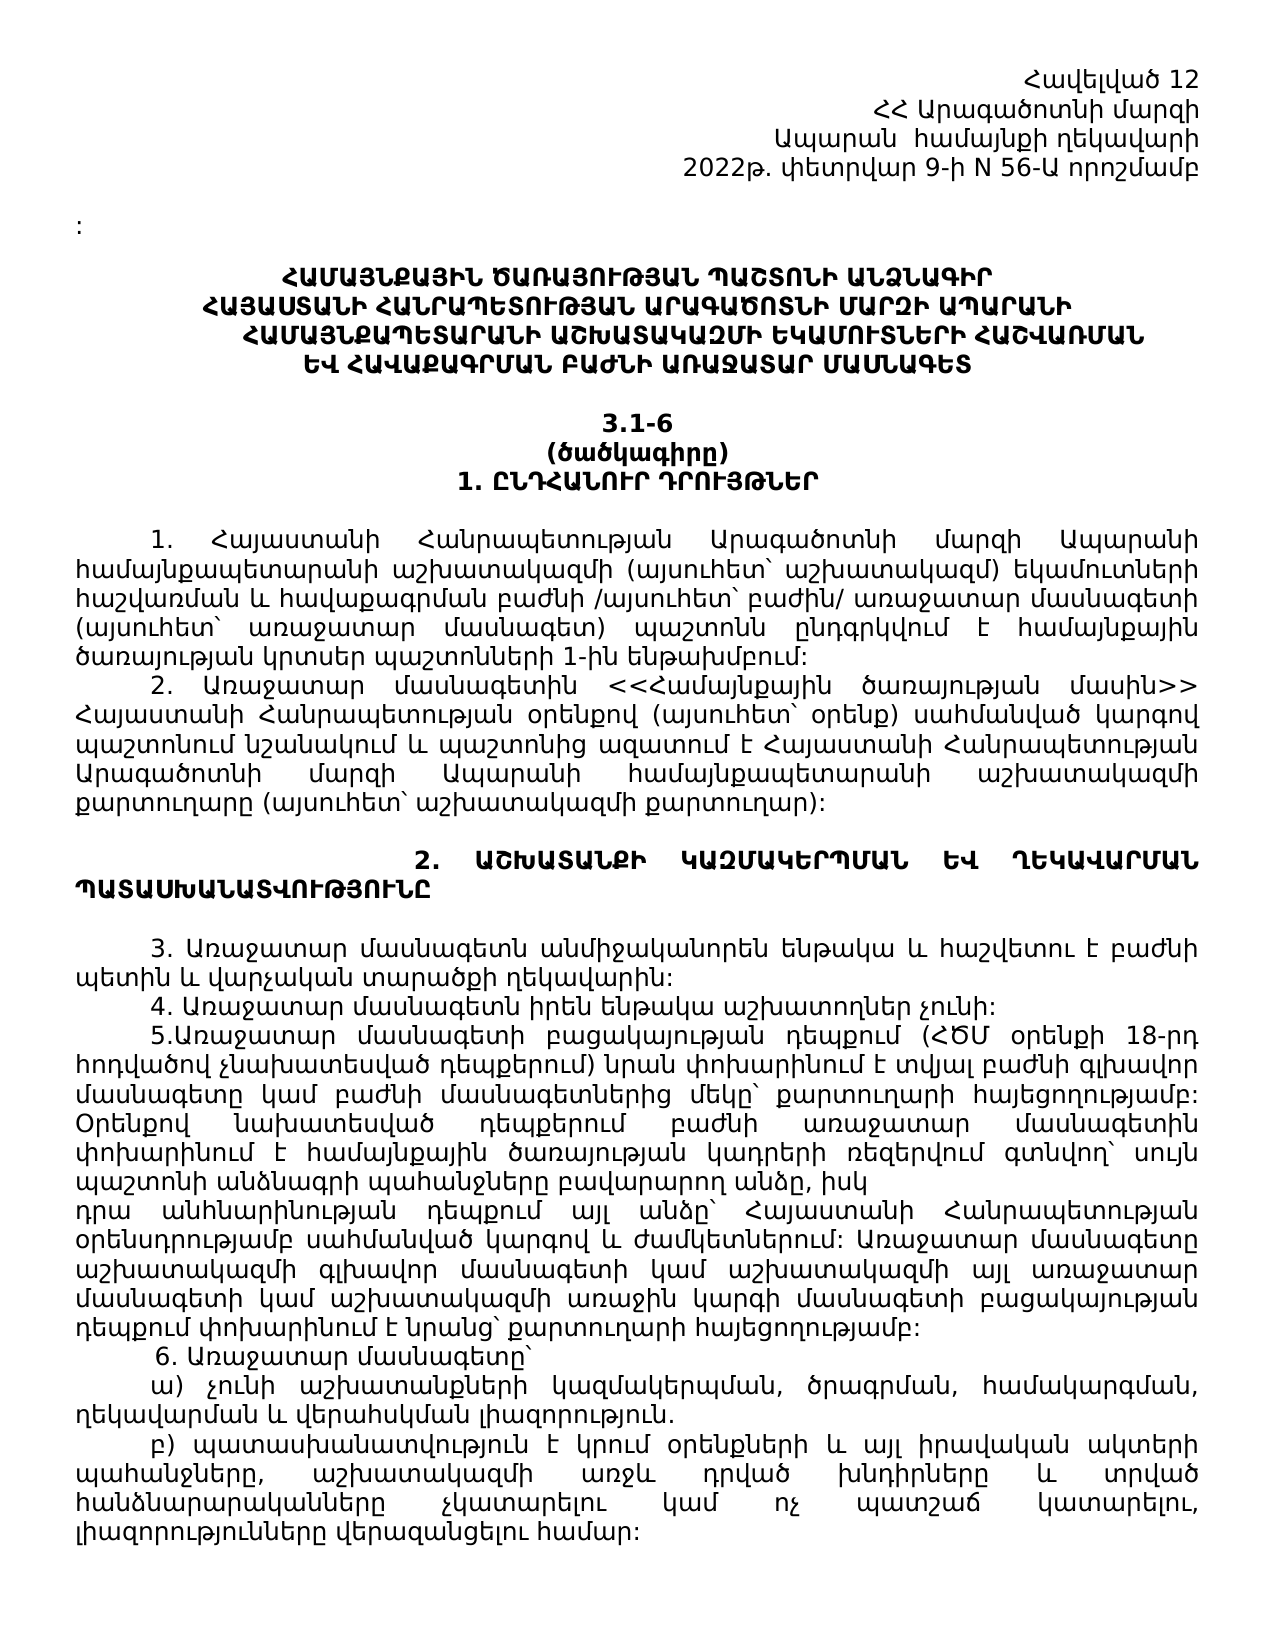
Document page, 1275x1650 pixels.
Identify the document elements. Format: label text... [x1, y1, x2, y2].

text ՀԱՅԱՍՏԱՆԻ ՀԱՆՐԱՊԵՏՈՒԹՅԱՆ ԱՐԱԳԱԾՈՏՆԻ ՄԱՐԶԻ ԱՊԱՐԱՆԻ ՀԱՄԱՅՆՔԱՊԵՏԱՐԱՆԻ ԱՇԽԱՏԱԿԱԶՄԻ ԵԿԱՄՈՒՏՆԵՐԻ ՀԱՇՎԱՌՄԱՆ [75, 292, 1200, 351]
text 2. ԱՇԽԱՏԱՆՔԻ ԿԱԶՄԱԿԵՐՊՄԱՆ ԵՎ ՂԵԿԱՎԱՐՄԱՆ ՊԱՏԱՍԽԱՆԱՏՎՈՒԹՅՈՒՆԸ [75, 817, 1200, 905]
text 3. Առաջատար մասնագետն անմիջականորեն ենթակա և հաշվետու է բաժնի պետին և վարչական տարածքի ղեկավարին: [75, 934, 1200, 992]
text 1. Հայաստանի Հանրապետության Արագածոտնի մարզի Ապարանի համայնքապետարանի աշխատակազմի (այսուհետ՝ աշխատակազմ) եկամուտների հաշվառման և հավաքագրման բաժնի /այսուհետ՝ բաժին/ առաջատար մասնագետի (այսուհետ՝ առաջատար մասնագետ) պաշտոնն ընդգրկվում է համայնքային ծառայության կրտսեր պաշտոնների 1-ին ենթախմբում: [75, 526, 1200, 671]
text ԵՎ ՀԱՎԱՔԱԳՐՄԱՆ ԲԱԺՆԻ ԱՌԱՋԱՏԱՐ ՄԱՍՆԱԳԵՏ [75, 351, 1200, 380]
text ՀԱՄԱՅՆՔԱՅԻՆ ԾԱՌԱՅՈՒԹՅԱՆ ՊԱՇՏՈՆԻ ԱՆՁՆԱԳԻՐ [75, 263, 1200, 292]
text ա) չունի աշխատանքների կազմակերպման, ծրագրման, համակարգման, ղեկավարման և վերահսկման լիազորություն. [75, 1371, 1200, 1430]
text ՀՀ Արագածոտնի մարզի [150, 95, 1200, 124]
text դրա անհնարինության դեպքում այլ անձը՝ Հայաստանի Հանրապետության օրենսդրությամբ սահմանված կարգով և ժամկետներում: Առաջատար մասնագետը աշխատակազմի գլխավոր մասնագետի կամ աշխատակազմի այլ առաջատար մասնագետի կամ աշխատակազմի առաջին կարգի մասնագետի բացակայության դեպքում փոխարինում է նրանց՝ քարտուղարի հայեցողությամբ: [75, 1196, 1200, 1342]
text 1. ԸՆԴՀԱՆՈՒՐ ԴՐՈՒՅԹՆԵՐ [75, 467, 1200, 496]
text 4. Առաջատար մասնագետն իրեն ենթակա աշխատողներ չունի: [75, 992, 1200, 1021]
text Ապարան համայնքի ղեկավարի 2022թ. փետրվար 9-ի N 56-Ա որոշմամբ [150, 124, 1200, 182]
text Հավելված 12 [150, 66, 1200, 95]
text : [75, 211, 1200, 241]
text (ծածկագիրը) [75, 438, 1200, 467]
text 6. Առաջատար մասնագետը՝ [75, 1342, 1200, 1371]
text 2. Առաջատար մասնագետին <<Համայնքային ծառայության մասին>> Հայաստանի Հանրապետության օրենքով (այսուհետ՝ օրենք) սահմանված կարգով պաշտոնում նշանակում և պաշտոնից ազատում է Հայաստանի Հանրապետության Արագածոտնի մարզի Ապարանի համայնքապետարանի աշխատակազմի քարտուղարը (այսուհետ՝ աշխատակազմի քարտուղար): [75, 671, 1200, 817]
text 5.Առաջատար մասնագետի բացակայության դեպքում (ՀԾՄ օրենքի 18-րդ հոդվածով չնախատեսված դեպքերում) նրան փոխարինում է տվյալ բաժնի գլխավոր մասնագետը կամ բաժնի մասնագետներից մեկը՝ քարտուղարի հայեցողությամբ: Օրենքով նախատեսված դեպքերում բաժնի առաջատար մասնագետին փոխարինում է համայնքային ծառայության կադրերի ռեզերվում գտնվող՝ սույն պաշտոնի անձնագրի պահանջները բավարարող անձը, իսկ [75, 1021, 1200, 1196]
text 3.1-6 [75, 409, 1200, 438]
text բ) պատասխանատվություն է կրում օրենքների և այլ իրավական ակտերի պահանջները, աշխատակազմի առջև դրված խնդիրները և տրված հանձնարարականները չկատարելու կամ ոչ պատշաճ կատարելու, լիազորությունները վերազանցելու համար: [75, 1430, 1200, 1546]
